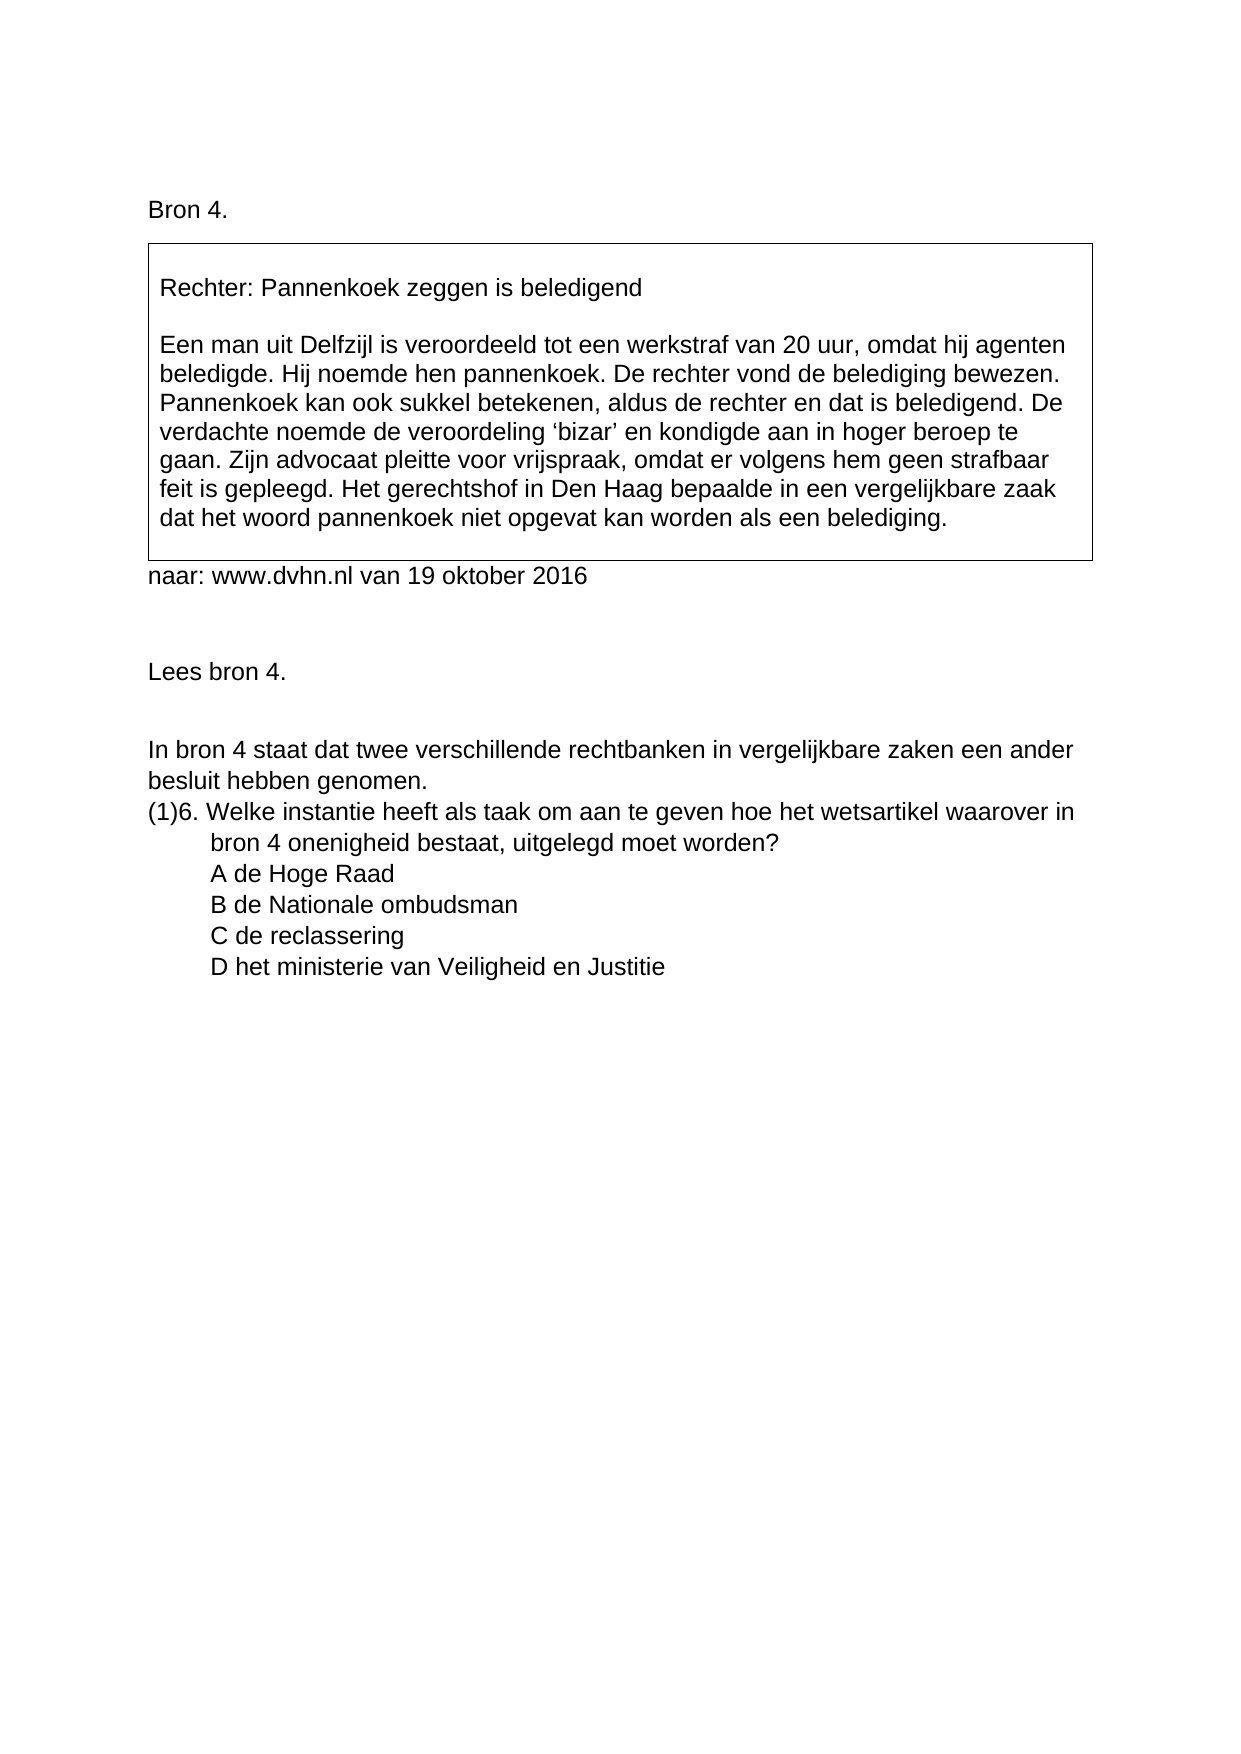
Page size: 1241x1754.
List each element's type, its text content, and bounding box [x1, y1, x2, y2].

text Bron 4. [148, 195, 1093, 224]
text naar: www.dvhn.nl van 19 oktober 2016 [148, 561, 1093, 590]
text Lees bron 4. [148, 657, 1093, 716]
table_header Rechter: Pannenkoek zeggen is beledigend Een man uit Delfzijl is veroordeeld tot een werkstraf van 20 uur, omdat hij agenten beledigde. Hij noemde hen pannenkoek. De rechter vond de belediging bewezen. Pannenkoek kan ook sukkel betekenen, aldus de rechter en dat is beledigend. De verdachte noemde de veroordeling ‘bizar’ en kondigde aan in hoger beroep te gaan. Zijn advocaat pleitte voor vrijspraak, omdat er volgens hem geen strafbaar feit is gepleegd. Het gerechtshof in Den Haag bepaalde in een vergelijkbare zaak dat het woord pannenkoek niet opgevat kan worden als een belediging. [149, 244, 1092, 560]
text In bron 4 staat dat twee verschillende rechtbanken in vergelijkbare zaken een ander besluit hebben genomen. (1)6. Welke instantie heeft als taak om aan te geven hoe het wetsartikel waarover in bron 4 onenigheid bestaat, uitgelegd moet worden? A de Hoge Raad B de Nationale ombudsman C de reclassering D het ministerie van Veiligheid en Justitie [148, 734, 1093, 981]
